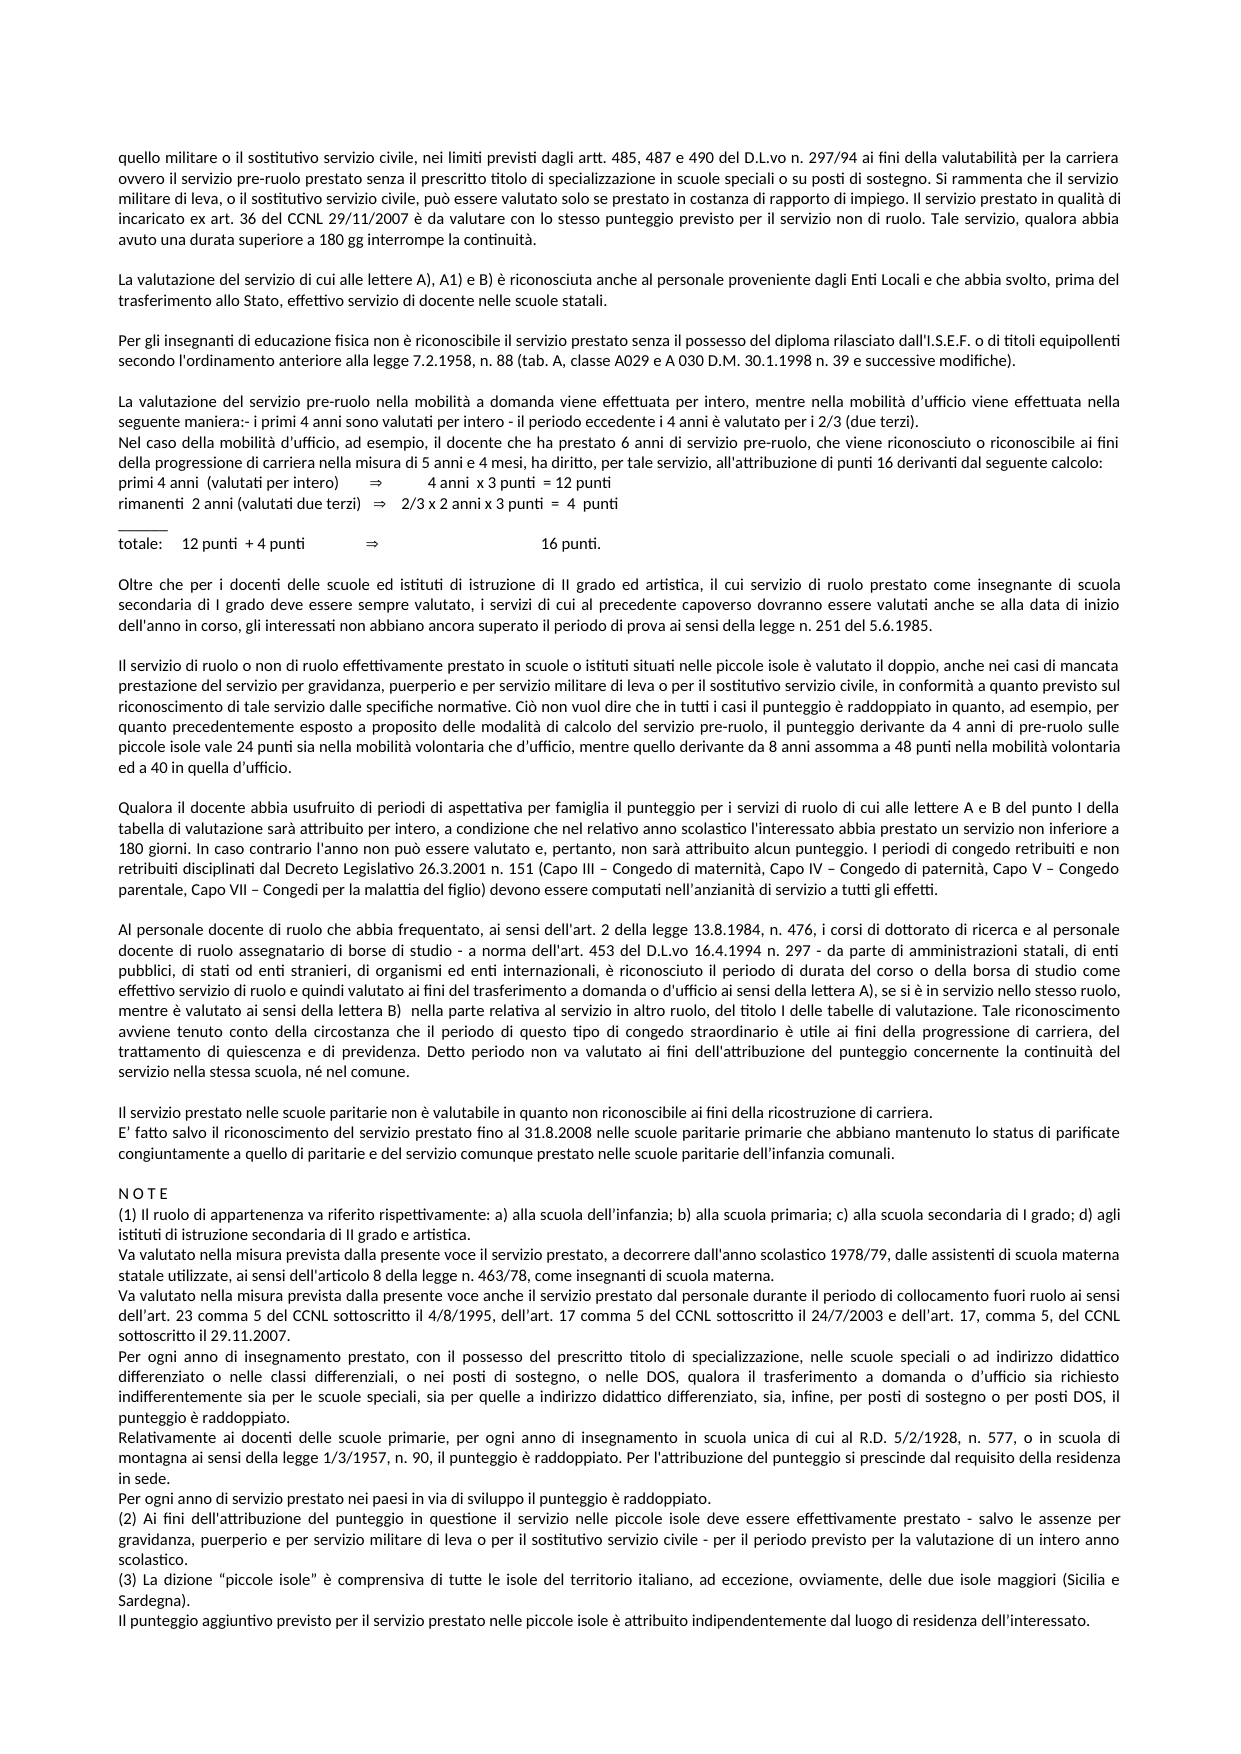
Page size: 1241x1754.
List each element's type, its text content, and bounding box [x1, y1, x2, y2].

text Va valutato nella misura prevista dalla presente voce anche il servizio prestato dal personale durante il periodo di collocamento fuori ruolo ai sensi dell’art. 23 comma 5 del CCNL sottoscritto il 4/8/1995, dell’art. 17 comma 5 del CCNL sottoscritto il 24/7/2003 e dell’art. 17, comma 5, del CCNL sottoscritto il 29.11.2007. [118, 1285, 1122, 1346]
text Qualora il docente abbia usufruito di periodi di aspettativa per famiglia il punteggio per i servizi di ruolo di cui alle lettere A e B del punto I della tabella di valutazione sarà attribuito per intero, a condizione che nel relativo anno scolastico l'interessato abbia prestato un servizio non inferiore a 180 giorni. In caso contrario l'anno non può essere valutato e, pertanto, non sarà attribuito alcun punteggio. I periodi di congedo retribuiti e non retribuiti disciplinati dal Decreto Legislativo 26.3.2001 n. 151 (Capo III – Congedo di maternità, Capo IV – Congedo di paternità, Capo V – Congedo parentale, Capo VII – Congedi per la malattia del figlio) devono essere computati nell’anzianità di servizio a tutti gli effetti. [118, 798, 1122, 899]
text Il punteggio aggiuntivo previsto per il servizio prestato nelle piccole isole è attribuito indipendentemente dal luogo di residenza dell’interessato. [118, 1610, 1122, 1630]
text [118, 148, 1122, 249]
text Relativamente ai docenti delle scuole primarie, per ogni anno di insegnamento in scuola unica di cui al R.D. 5/2/1928, n. 577, o in scuola di montagna ai sensi della legge 1/3/1957, n. 90, il punteggio è raddoppiato. Per l'attribuzione del punteggio si prescinde dal requisito della residenza in sede. [118, 1427, 1122, 1488]
text Oltre che per i docenti delle scuole ed istituti di istruzione di II grado ed artistica, il cui servizio di ruolo prestato come insegnante di scuola secondaria di I grado deve essere sempre valutato, i servizi di cui al precedente capoverso dovranno essere valutati anche se alla data di inizio dell'anno in corso, gli interessati non abbiano ancora superato il periodo di prova ai sensi della legge n. 251 del 5.6.1985. [118, 574, 1122, 635]
text totale: 12 punti + 4 punti 16 punti. [118, 533, 1122, 554]
text (2) Ai fini dell'attribuzione del punteggio in questione il servizio nelle piccole isole deve essere effettivamente prestato - salvo le assenze per gravidanza, puerperio e per servizio militare di leva o per il sostitutivo servizio civile - per il periodo previsto per la valutazione di un intero anno scolastico. [118, 1508, 1122, 1569]
text Va valutato nella misura prevista dalla presente voce il servizio prestato, a decorrere dall'anno scolastico 1978/79, dalle assistenti di scuola materna statale utilizzate, ai sensi dell'articolo 8 della legge n. 463/78, come insegnanti di scuola materna. [118, 1244, 1122, 1285]
text Per ogni anno di servizio prestato nei paesi in via di sviluppo il punteggio è raddoppiato. [118, 1488, 1122, 1508]
text Nel caso della mobilità d’ufficio, ad esempio, il docente che ha prestato 6 anni di servizio pre-ruolo, che viene riconosciuto o riconoscibile ai fini della progressione di carriera nella misura di 5 anni e 4 mesi, ha diritto, per tale servizio, all'attribuzione di punti 16 derivanti dal seguente calcolo: [118, 432, 1122, 473]
text Il servizio prestato nelle scuole paritarie non è valutabile in quanto non riconoscibile ai fini della ricostruzione di carriera. [118, 1102, 1122, 1123]
text (3) La dizione “piccole isole” è comprensiva di tutte le isole del territorio italiano, ad eccezione, ovviamente, delle due isole maggiori (Sicilia e Sardegna). [118, 1569, 1122, 1610]
text (1) Il ruolo di appartenenza va riferito rispettivamente: a) alla scuola dell’infanzia; b) alla scuola primaria; c) alla scuola secondaria di I grado; d) agli istituti di istruzione secondaria di II grado e artistica. [118, 1204, 1122, 1244]
text ______ [118, 513, 1122, 533]
text Al personale docente di ruolo che abbia frequentato, ai sensi dell'art. 2 della legge 13.8.1984, n. 476, i corsi di dottorato di ricerca e al personale docente di ruolo assegnatario di borse di studio - a norma dell'art. 453 del D.L.vo 16.4.1994 n. 297 - da parte di amministrazioni statali, di enti pubblici, di stati od enti stranieri, di organismi ed enti internazionali, è riconosciuto il periodo di durata del corso o della borsa di studio come effettivo servizio di ruolo e quindi valutato ai fini del trasferimento a domanda o d'ufficio ai sensi della lettera A), se si è in servizio nello stesso ruolo, mentre è valutato ai sensi della lettera B) nella parte relativa al servizio in altro ruolo, del titolo I delle tabelle di valutazione. Tale riconoscimento avviene tenuto conto della circostanza che il periodo di questo tipo di congedo straordinario è utile ai fini della progressione di carriera, del trattamento di quiescenza e di previdenza. Detto periodo non va valutato ai fini dell'attribuzione del punteggio concernente la continuità del servizio nella stessa scuola, né nel comune. [118, 919, 1122, 1082]
text La valutazione del servizio di cui alle lettere A), A1) e B) è riconosciuta anche al personale proveniente dagli Enti Locali e che abbia svolto, prima del trasferimento allo Stato, effettivo servizio di docente nelle scuole statali. [118, 269, 1122, 310]
text La valutazione del servizio pre-ruolo nella mobilità a domanda viene effettuata per intero, mentre nella mobilità d’ufficio viene effettuata nella seguente maniera:- i primi 4 anni sono valutati per intero - il periodo eccedente i 4 anni è valutato per i 2/3 (due terzi). [118, 391, 1122, 432]
text Per ogni anno di insegnamento prestato, con il possesso del prescritto titolo di specializzazione, nelle scuole speciali o ad indirizzo didattico differenziato o nelle classi differenziali, o nei posti di sostegno, o nelle DOS, qualora il trasferimento a domanda o d’ufficio sia richiesto indifferentemente sia per le scuole speciali, sia per quelle a indirizzo didattico differenziato, sia, infine, per posti di sostegno o per posti DOS, il punteggio è raddoppiato. [118, 1346, 1122, 1427]
text Il servizio di ruolo o non di ruolo effettivamente prestato in scuole o istituti situati nelle piccole isole è valutato il doppio, anche nei casi di mancata prestazione del servizio per gravidanza, puerperio e per servizio militare di leva o per il sostitutivo servizio civile, in conformità a quanto previsto sul riconoscimento di tale servizio dalle specifiche normative. Ciò non vuol dire che in tutti i casi il punteggio è raddoppiato in quanto, ad esempio, per quanto precedentemente esposto a proposito delle modalità di calcolo del servizio pre-ruolo, il punteggio derivante da 4 anni di pre-ruolo sulle piccole isole vale 24 punti sia nella mobilità volontaria che d’ufficio, mentre quello derivante da 8 anni assomma a 48 punti nella mobilità volontaria ed a quella d’ufficio. [118, 655, 1122, 777]
text N O T E [118, 1183, 1122, 1204]
text Per gli insegnanti di educazione fisica non è riconoscibile il servizio prestato senza il possesso del diploma rilasciato dall'I.S.E.F. o di titoli equipollenti secondo l'ordinamento anteriore alla legge 7.2.1958, n. 88 (tab. A, classe A029 e A 030 D.M. 30.1.1998 n. 39 e successive modifiche). [118, 330, 1122, 371]
text E’ fatto salvo il riconoscimento del servizio prestato fino al 31.8.2008 nelle scuole paritarie primarie che abbiano mantenuto lo status di parificate congiuntamente a quello di paritarie e del servizio comunque prestato nelle scuole paritarie dell’infanzia comunali. [118, 1123, 1122, 1163]
text primi 4 anni (valutati per intero) 4 anni x 3 punti = 12 punti [118, 473, 1122, 493]
text rimanenti 2 anni (valutati due terzi) 2/3 x 2 anni x 3 punti = 4 punti [118, 493, 1122, 513]
